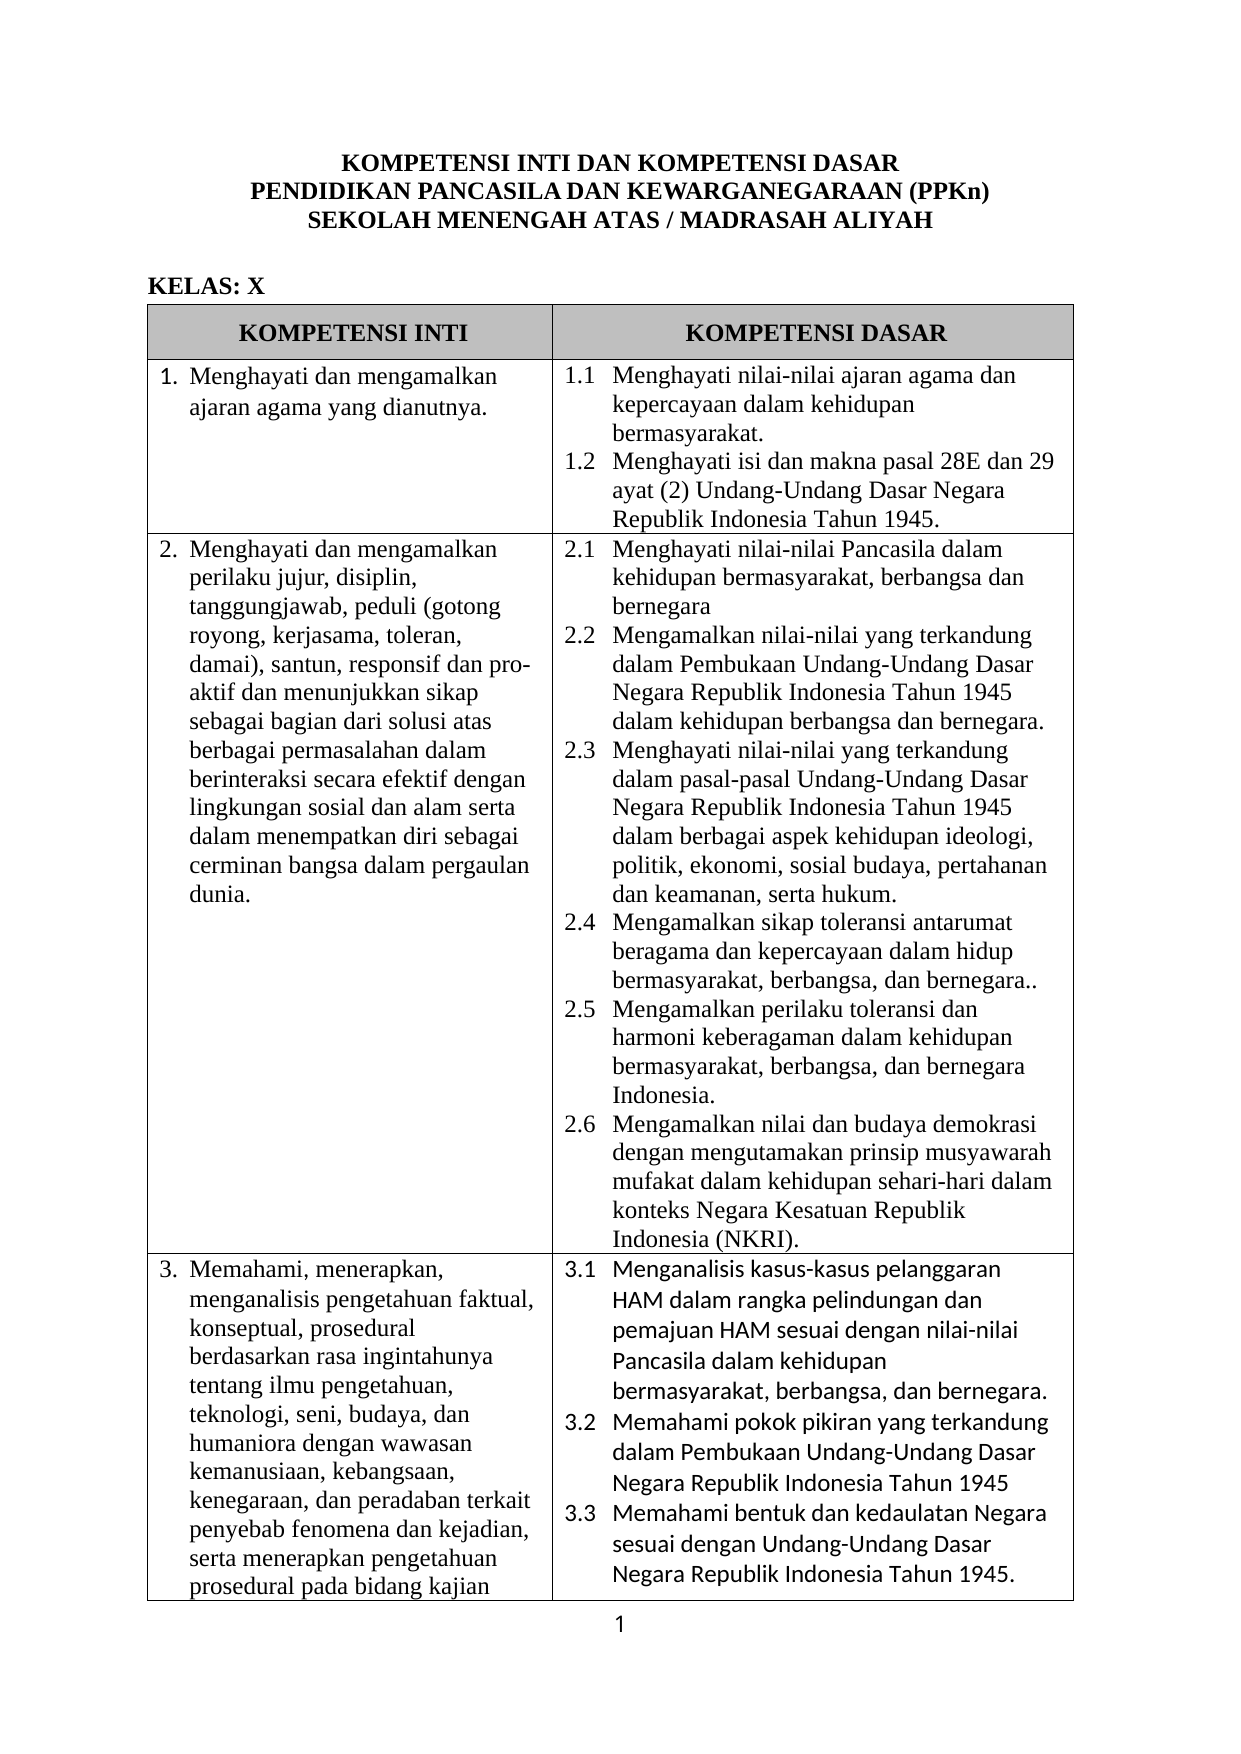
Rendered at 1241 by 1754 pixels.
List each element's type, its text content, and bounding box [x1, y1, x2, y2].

table_header KOMPETENSI DASAR [553, 305, 1073, 359]
table_cell Menghayati nilai-nilai Pancasila dalam kehidupan bermasyarakat, berbangsa dan bernegara Mengamalkan nilai-nilai yang terkandung dalam Pembukaan Undang-Undang Dasar Negara Republik Indonesia Tahun 1945 dalam kehidupan berbangsa dan bernegara. Menghayati nilai-nilai yang terkandung dalam pasal-pasal Undang-Undang Dasar Negara Republik Indonesia Tahun 1945 dalam berbagai aspek kehidupan ideologi, politik, ekonomi, sosial budaya, pertahanan dan keamanan, serta hukum. Mengamalkan sikap toleransi antarumat beragama dan kepercayaan dalam hidup bermasyarakat, berbangsa, dan bernegara.. Mengamalkan perilaku toleransi dan harmoni keberagaman dalam kehidupan bermasyarakat, berbangsa, dan bernegara Indonesia. Mengamalkan nilai dan budaya demokrasi dengan mengutamakan prinsip musyawarah mufakat dalam kehidupan sehari-hari dalam konteks Negara Kesatuan Republik Indonesia (NKRI). [553, 534, 1073, 1252]
text KELAS: X [148, 271, 1092, 300]
subtitle KOMPETENSI INTI DAN KOMPETENSI DASAR [148, 148, 1092, 176]
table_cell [148, 1254, 552, 1600]
table_cell Menghayati dan mengamalkan perilaku jujur, disiplin, tanggungjawab, peduli (gotong royong, kerjasama, toleran, damai), santun, responsif dan pro-aktif dan menunjukkan sikap sebagai bagian dari solusi atas berbagai permasalahan dalam berinteraksi secara efektif dengan lingkungan sosial dan alam serta dalam menempatkan diri sebagai cerminan bangsa dalam pergaulan dunia. [148, 534, 552, 1252]
table_header KOMPETENSI INTI [148, 305, 552, 359]
text SEKOLAH MENENGAH ATAS / MADRASAH ALIYAH [148, 205, 1092, 234]
table_cell Menghayati dan mengamalkan ajaran agama yang dianutnya. [148, 360, 552, 533]
subtitle PENDIDIKAN PANCASILA DAN KEWARGANEGARAAN (PPKn) [148, 176, 1092, 205]
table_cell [553, 1254, 1073, 1600]
table_cell Menghayati nilai-nilai ajaran agama dan kepercayaan dalam kehidupan bermasyarakat. Menghayati isi dan makna pasal 28E dan 29 ayat (2) Undang-Undang Dasar Negara Republik Indonesia Tahun 1945. [553, 360, 1073, 533]
